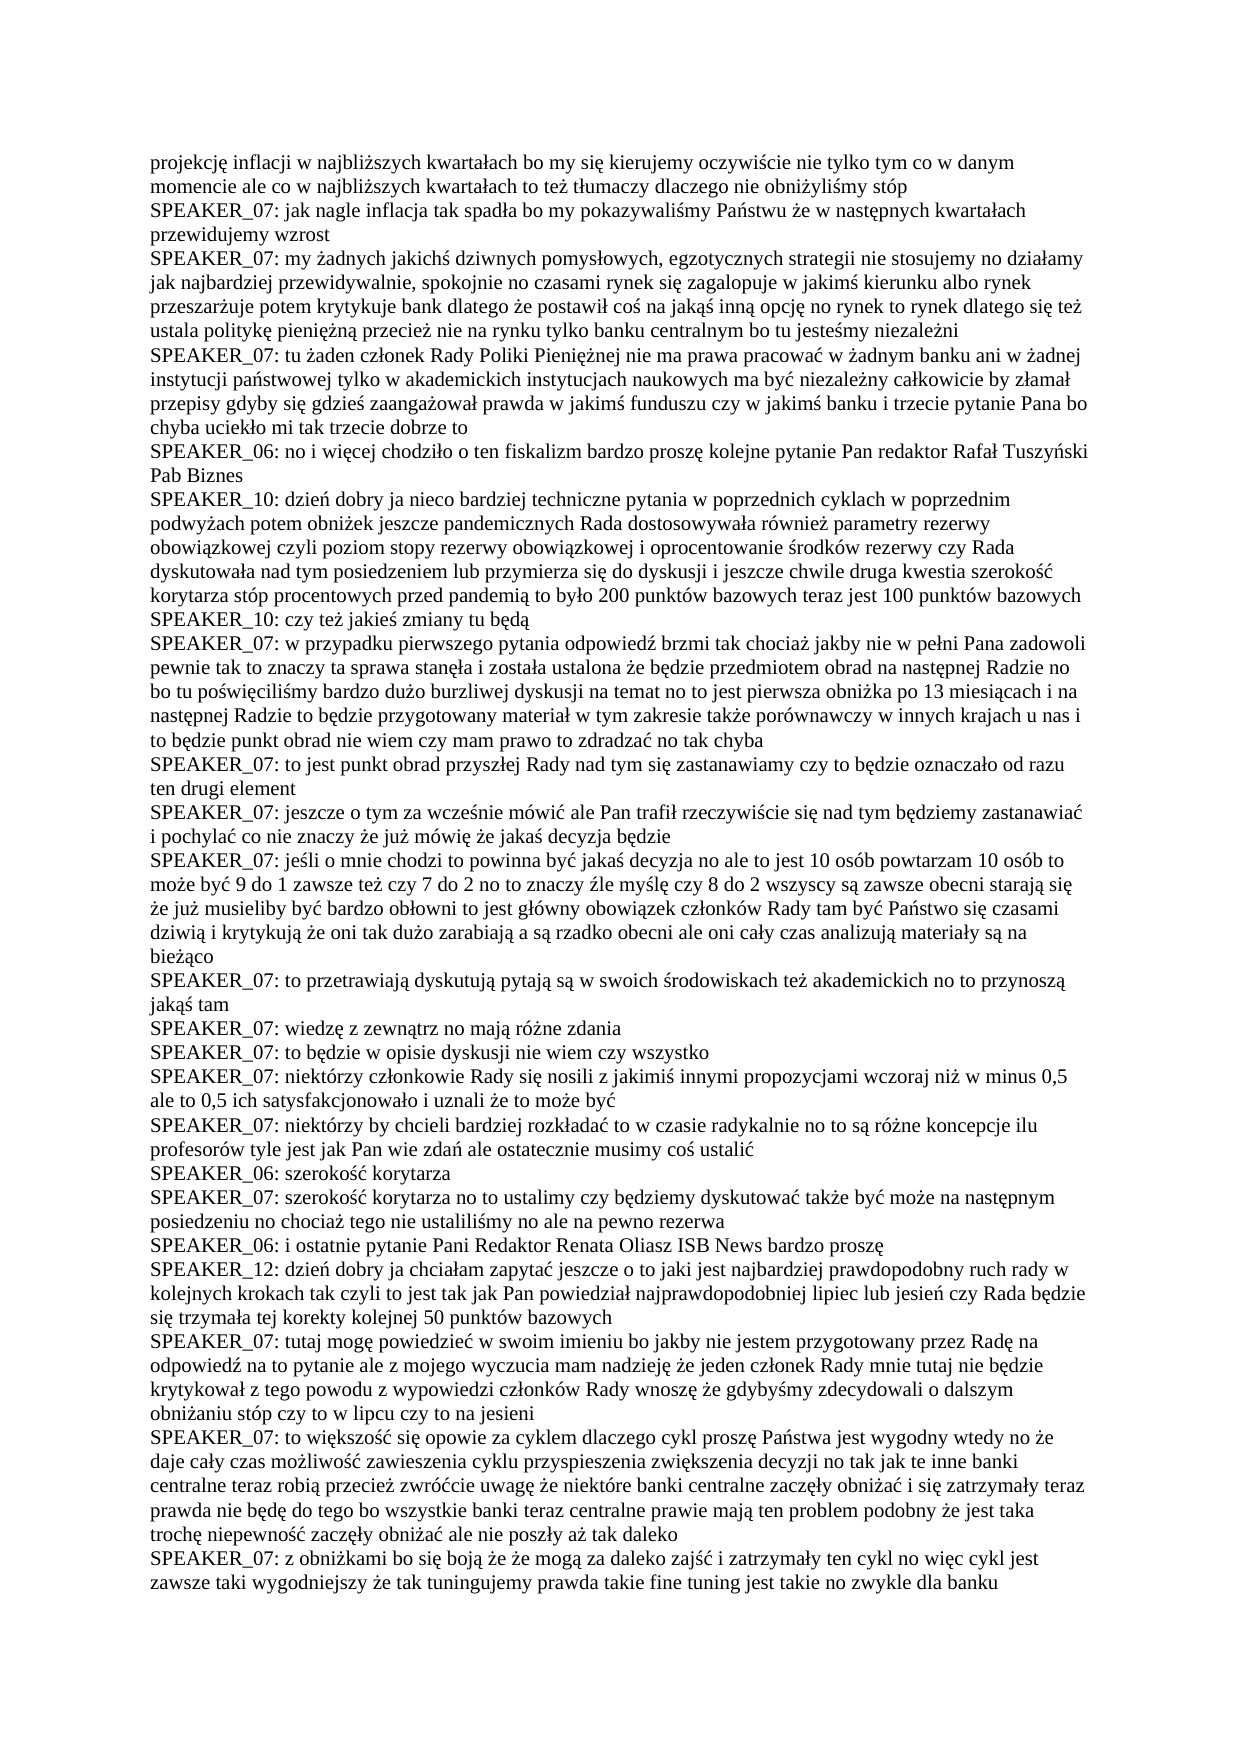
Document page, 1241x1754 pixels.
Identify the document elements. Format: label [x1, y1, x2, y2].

text [150, 150, 1090, 1594]
